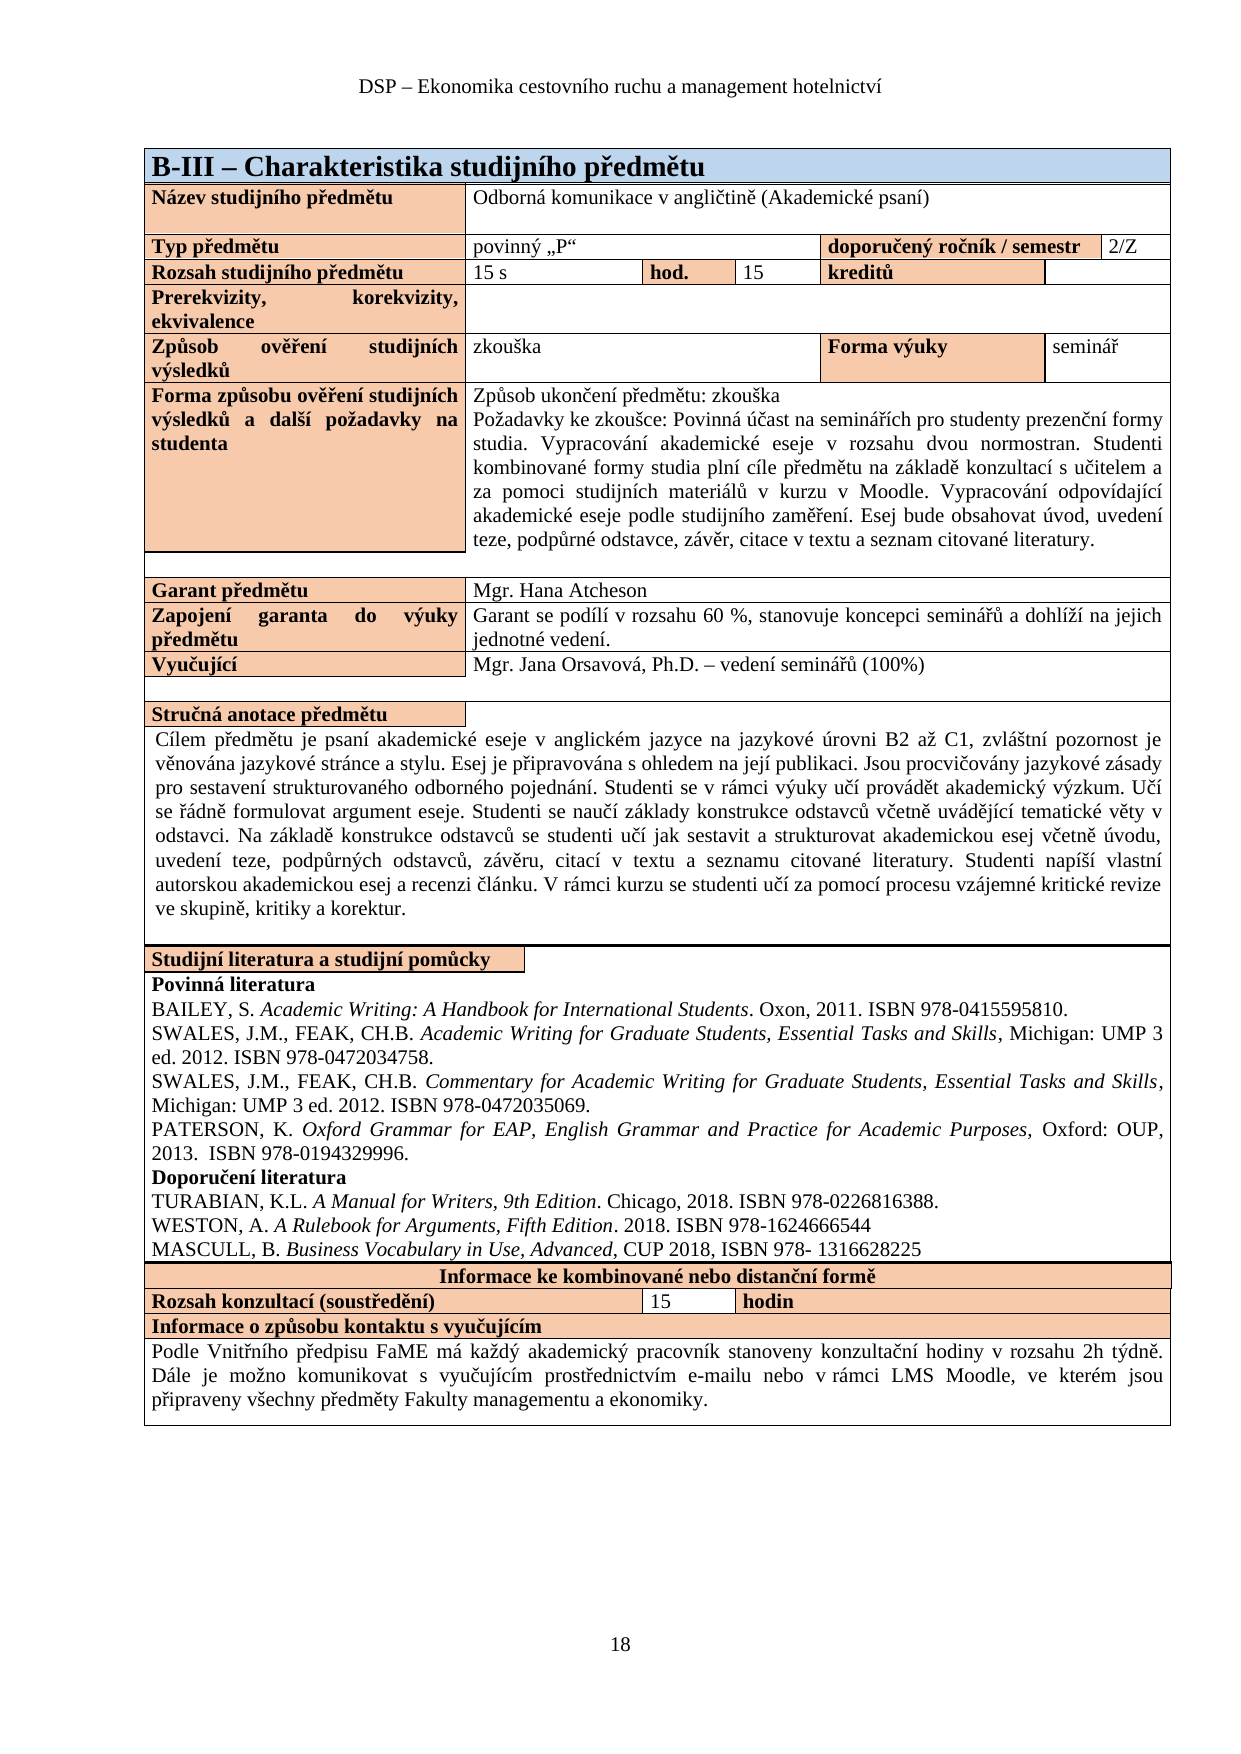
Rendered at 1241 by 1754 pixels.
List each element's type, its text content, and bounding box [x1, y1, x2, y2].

table_cell Typ předmětu [145, 235, 465, 258]
table_cell Rozsah studijního předmětu [145, 260, 465, 284]
table_cell 15 [736, 260, 820, 284]
table_cell [466, 285, 1170, 333]
table_cell [525, 947, 1170, 971]
table_cell Studijní literatura a studijní pomůcky [145, 947, 524, 971]
table_cell 15 s [466, 260, 642, 284]
table_cell Odborná komunikace v angličtině (Akademické psaní) [466, 185, 1170, 233]
table_cell Mgr. Hana Atcheson [466, 578, 1170, 602]
table_cell Stručná anotace předmětu [145, 702, 465, 726]
table_cell Prerekvizity, korekvizity, ekvivalence [145, 285, 465, 333]
table_cell 2/Z [1102, 235, 1170, 258]
table_cell Způsob ověření studijních výsledků [145, 334, 465, 382]
table_cell povinný „P“ [466, 235, 820, 258]
table_cell hodin [736, 1289, 1170, 1313]
table_cell seminář [1046, 334, 1170, 382]
table_cell 15 [643, 1289, 735, 1313]
table_header B-III – Charakteristika studijního předmětu [145, 149, 1170, 182]
table_cell Podle Vnitřního předpisu FaME má každý akademický pracovník stanoveny konzultační hodiny v rozsahu 2h týdně. Dále je možno komunikovat s vyučujícím prostřednictvím e-mailu nebo v rámci LMS Moodle, ve kterém jsou připraveny všechny předměty Fakulty managementu a ekonomiky. [145, 1339, 1170, 1425]
table_cell [145, 551, 1170, 577]
table_cell Informace ke kombinované nebo distanční formě [145, 1264, 1171, 1288]
table_cell [145, 676, 1170, 701]
table_cell kreditů [821, 260, 1044, 284]
table_cell Informace o způsobu kontaktu s vyučujícím [145, 1314, 1170, 1338]
table_cell doporučený ročník / semestr [821, 235, 1101, 258]
table_cell Cílem předmětu je psaní akademické eseje v anglickém jazyce na jazykové úrovni B2 až C1, zvláštní pozornost je věnována jazykové stránce a stylu. Esej je připravována s ohledem na její publikaci. Jsou procvičovány jazykové zásady pro sestavení strukturovaného odborného pojednání. Studenti se v rámci výuky učí provádět akademický výzkum. Učí se řádně formulovat argument eseje. Studenti se naučí základy konstrukce odstavců včetně uvádějící tematické věty v odstavci. Na základě konstrukce odstavců se studenti učí jak sestavit a strukturovat akademickou esej včetně úvodu, uvedení teze, podpůrných odstavců, závěru, citací v textu a seznamu citované literatury. Studenti napíší vlastní autorskou akademickou esej a recenzi článku. V rámci kurzu se studenti učí za pomocí procesu vzájemné kritické revize ve skupině, kritiky a korektur. [145, 726, 1170, 944]
table_cell Povinná literatura BAILEY, S. Academic Writing: A Handbook for International Students. Oxon, 2011. ISBN 978-0415595810. SWALES, J.M., FEAK, CH.B. Academic Writing for Graduate Students, Essential Tasks and Skills, Michigan: UMP 3 ed. 2012. ISBN 978-0472034758. SWALES, J.M., FEAK, CH.B. Commentary for Academic Writing for Graduate Students, Essential Tasks and Skills, Michigan: UMP 3 ed. 2012. ISBN 978-0472035069. PATERSON, K. Oxford Grammar for EAP, English Grammar and Practice for Academic Purposes, Oxford: OUP, 2013. ISBN 978-0194329996. Doporučení literatura TURABIAN, K.L. A Manual for Writers, 9th Edition. Chicago, 2018. ISBN 978-0226816388. WESTON, A. A Rulebook for Arguments, Fifth Edition. 2018. ISBN 978-1624666544 MASCULL, B. Business Vocabulary in Use, Advanced, CUP 2018, ISBN 978- 1316628225 [145, 971, 1170, 1261]
table_cell Rozsah konzultací (soustředění) [145, 1289, 642, 1313]
table_cell Garant se podílí v rozsahu 60 %, stanovuje koncepci seminářů a dohlíží na jejich jednotné vedení. [466, 603, 1170, 651]
table_cell Forma způsobu ověření studijních výsledků a další požadavky na studenta [145, 383, 465, 551]
table_cell Garant předmětu [145, 578, 465, 602]
table_cell Název studijního předmětu [145, 185, 465, 233]
table_cell Způsob ukončení předmětu: zkouška Požadavky ke zkoušce: Povinná účast na seminářích pro studenty prezenční formy studia. Vypracování akademické eseje v rozsahu dvou normostran. Studenti kombinované formy studia plní cíle předmětu na základě konzultací s učitelem a za pomoci studijních materiálů v kurzu v Moodle. Vypracování odpovídající akademické eseje podle studijního zaměření. Esej bude obsahovat úvod, uvedení teze, podpůrné odstavce, závěr, citace v textu a seznam citované literatury. [466, 383, 1170, 551]
table_cell zkouška [466, 334, 820, 382]
table_cell Mgr. Jana Orsavová, Ph.D. – vedení seminářů (100%) [466, 652, 1170, 676]
table_cell hod. [643, 260, 735, 284]
table_cell [1046, 260, 1170, 284]
table_cell Vyučující [145, 652, 465, 676]
table_cell [466, 702, 1170, 726]
table_cell Zapojení garanta do výuky předmětu [145, 603, 465, 651]
table_cell Forma výuky [821, 334, 1044, 382]
